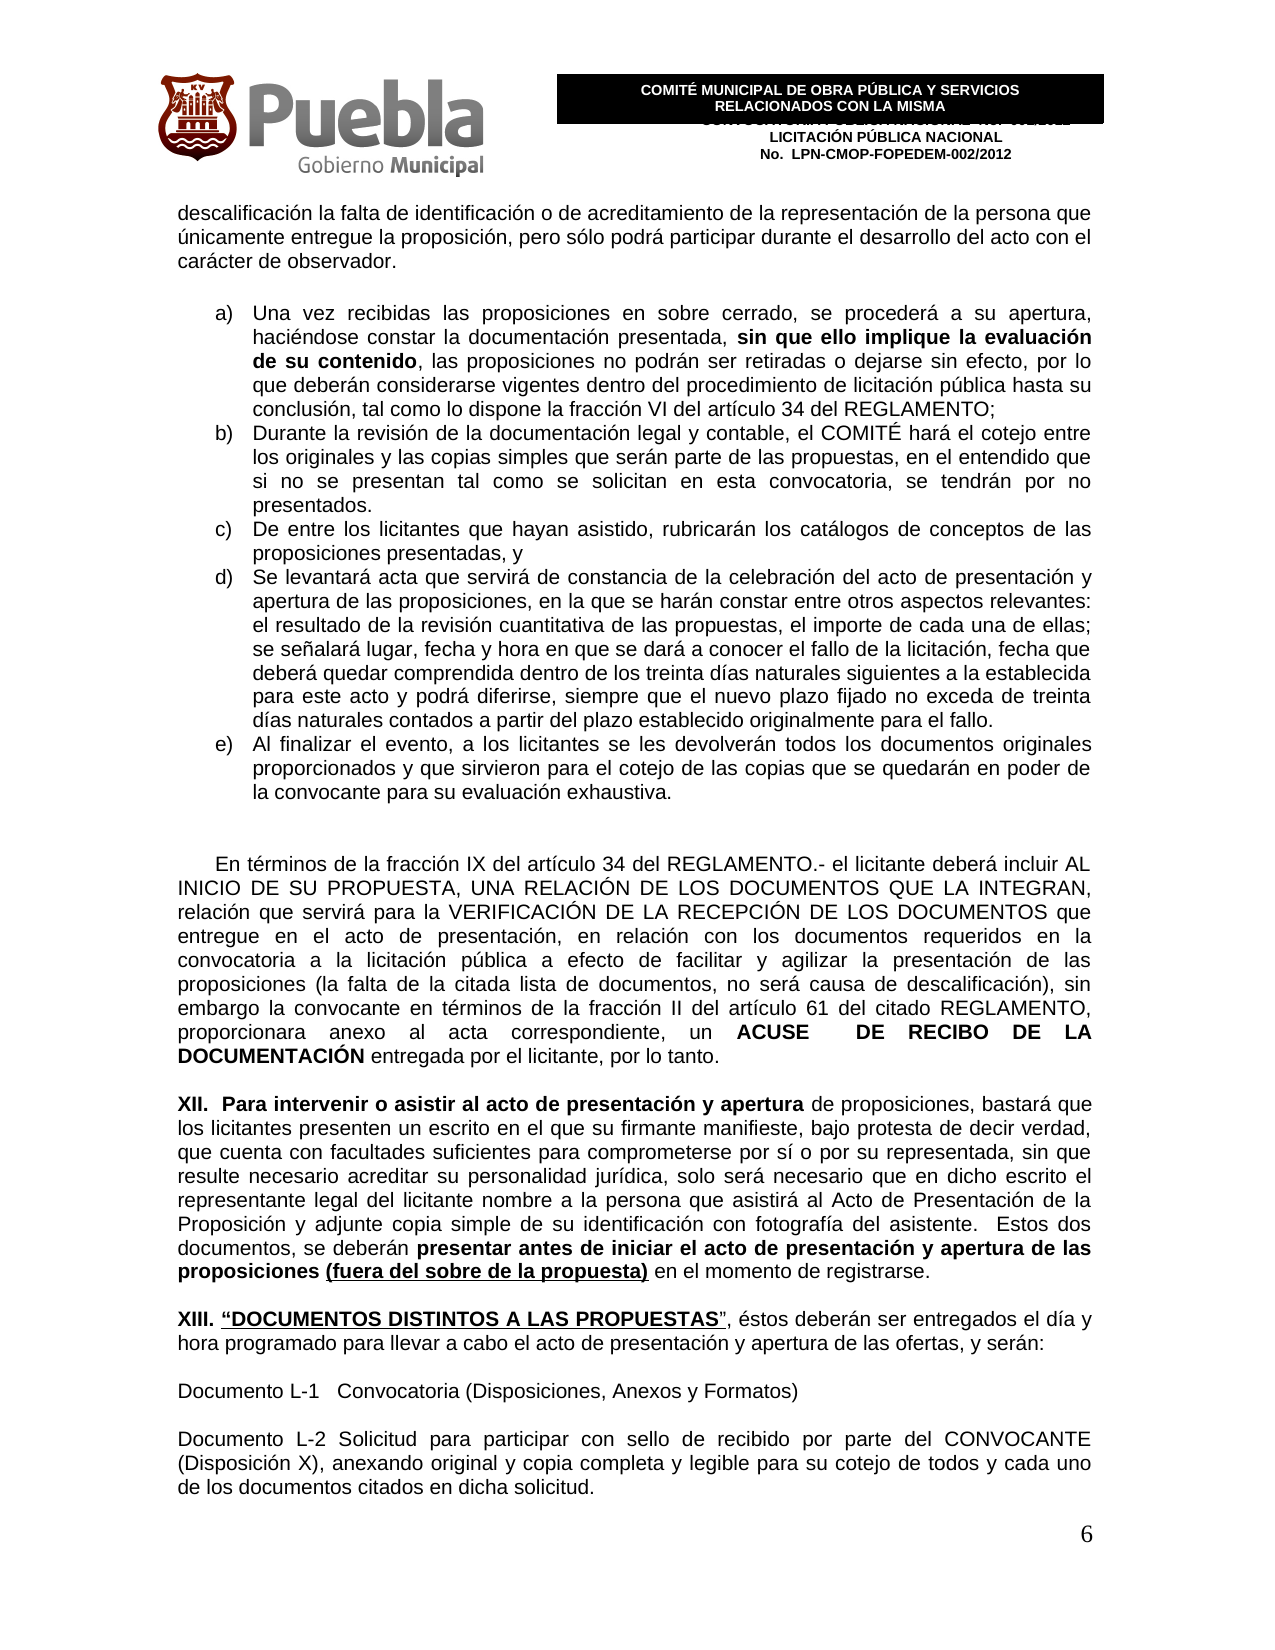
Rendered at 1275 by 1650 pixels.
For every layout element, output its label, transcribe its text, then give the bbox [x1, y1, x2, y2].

text XIII. “DOCUMENTOS DISTINTOS A LAS PROPUESTAS”, éstos deberán ser entregados el día y hora programado para llevar a cabo el acto de presentación y apertura de las ofertas, y serán: [177, 1307, 1093, 1355]
text Documento L-2 Solicitud para participar con sello de recibido por parte del CONVOCANTE (Disposición X), anexando original y copia completa y legible para su cotejo de todos y cada uno de los documentos citados en dicha solicitud. [177, 1427, 1093, 1499]
text En términos de la fracción IX del artículo 34 del REGLAMENTO.- el licitante deberá incluir AL INICIO DE SU PROPUESTA, UNA RELACIÓN DE LOS DOCUMENTOS QUE LA INTEGRAN, relación que servirá para la VERIFICACIÓN DE LA RECEPCIÓN DE LOS DOCUMENTOS que entregue en el acto de presentación, en relación con los documentos requeridos en la convocatoria a la licitación pública a efecto de facilitar y agilizar la presentación de las proposiciones (la falta de la citada lista de documentos, no será causa de descalificación), sin embargo la convocante en términos de la fracción II del artículo 61 del citado REGLAMENTO, proporcionara anexo al acta correspondiente, un ACUSE DE RECIBO DE LA DOCUMENTACIÓN entregada por el licitante, por lo tanto. [177, 852, 1093, 1068]
list De entre los licitantes que hayan asistido, rubricarán los catálogos de conceptos de las proposiciones presentadas, y [215, 517, 1093, 564]
list Una vez recibidas las proposiciones en sobre cerrado, se procederá a su apertura, haciéndose constar la documentación presentada, sin que ello implique la evaluación de su contenido, las proposiciones no podrán ser retiradas o dejarse sin efecto, por lo que deberán considerarse vigentes dentro del procedimiento de licitación pública hasta su conclusión, tal como lo dispone la fracción VI del artículo 34 del REGLAMENTO; [215, 301, 1093, 421]
picture [158, 73, 484, 177]
text XII. Para intervenir o asistir al acto de presentación y apertura de proposiciones, bastará que los licitantes presenten un escrito en el que su firmante manifieste, bajo protesta de decir verdad, que cuenta con facultades suficientes para comprometerse por sí o por su representada, sin que resulte necesario acreditar su personalidad jurídica, solo será necesario que en dicho escrito el representante legal del licitante nombre a la persona que asistirá al Acto de Presentación de la Proposición y adjunte copia simple de su identificación con fotografía del asistente. Estos dos documentos, se deberán presentar antes de iniciar el acto de presentación y apertura de las proposiciones (fuera del sobre de la propuesta) en el momento de registrarse. [177, 1092, 1093, 1283]
text Documento L-1 Convocatoria (Disposiciones, Anexos y Formatos) [177, 1379, 1093, 1403]
list Al finalizar el evento, a los licitantes se les devolverán todos los documentos originales proporcionados y que sirvieron para el cotejo de las copias que se quedarán en poder de la convocante para su evaluación exhaustiva. [215, 732, 1093, 804]
list Se levantará acta que servirá de constancia de la celebración del acto de presentación y apertura de las proposiciones, en la que se harán constar entre otros aspectos relevantes: el resultado de la revisión cuantitativa de las propuestas, el importe de cada una de ellas; se señalará lugar, fecha y hora en que se dará a conocer el fallo de la licitación, fecha que deberá quedar comprendida dentro de los treinta días naturales siguientes a la establecida para este acto y podrá diferirse, siempre que el nuevo plazo fijado no exceda de treinta días naturales contados a partir del plazo establecido originalmente para el fallo. [215, 564, 1093, 732]
list Durante la revisión de la documentación legal y contable, el COMITÉ hará el cotejo entre los originales y las copias simples que serán parte de las propuestas, en el entendido que si no se presentan tal como se solicitan en esta convocatoria, se tendrán por no presentados. [215, 421, 1093, 517]
